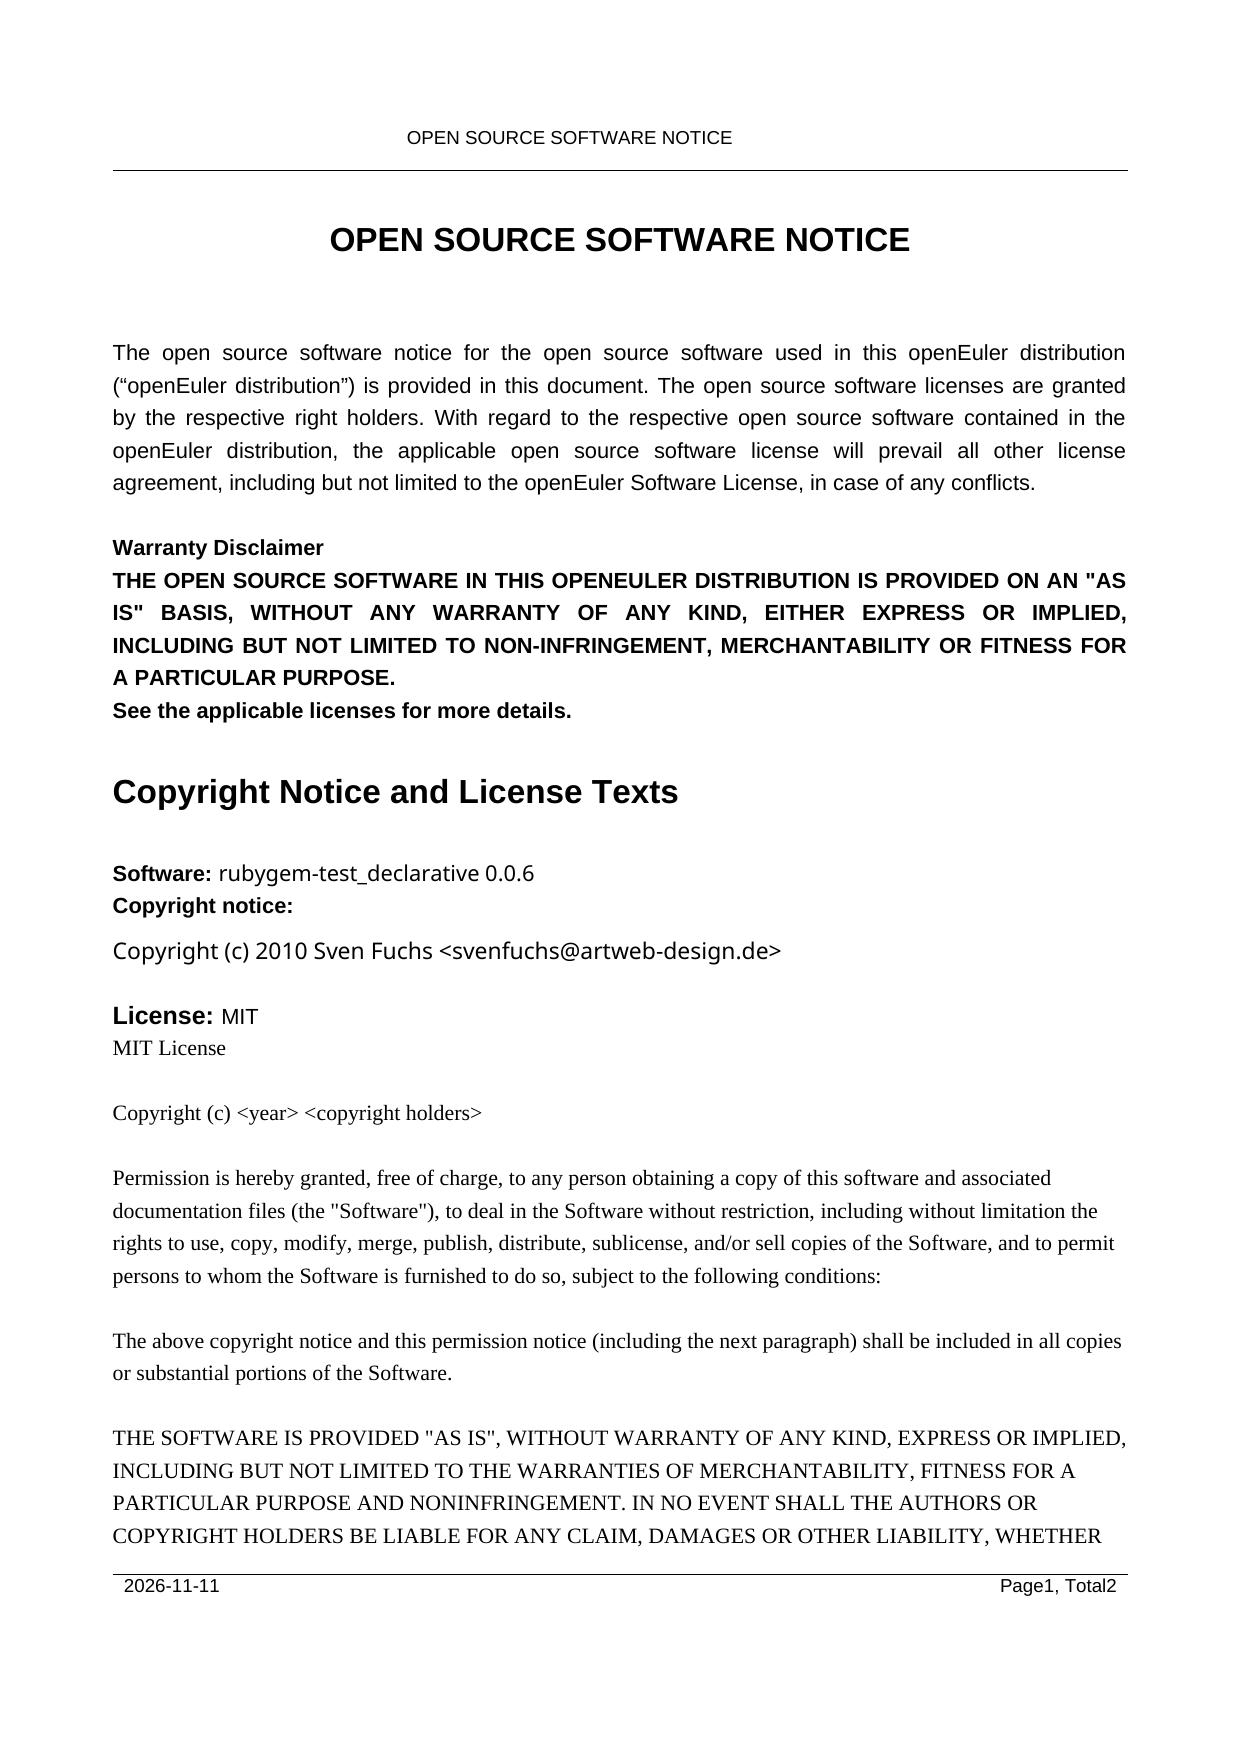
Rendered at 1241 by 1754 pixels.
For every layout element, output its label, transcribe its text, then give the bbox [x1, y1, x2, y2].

text License: MIT [112, 999, 1128, 1031]
text THE OPEN SOURCE SOFTWARE IN THIS OPENEULER DISTRIBUTION IS PROVIDED ON AN "AS IS" BASIS, WITHOUT ANY WARRANTY OF ANY KIND, EITHER EXPRESS OR IMPLIED, INCLUDING BUT NOT LIMITED TO NON-INFRINGEMENT, MERCHANTABILITY OR FITNESS FOR A PARTICULAR PURPOSE. See the applicable licenses for more details. [112, 564, 1128, 726]
text Warranty Disclaimer [112, 531, 1128, 564]
text OPEN SOURCE SOFTWARE NOTICE [112, 206, 1128, 271]
text Copyright notice: [112, 889, 1128, 921]
text Copyright (c) 2010 Sven Fuchs <svenfuchs@artweb-design.de> [112, 934, 1128, 999]
title Software: rubygem-test_declarative 0.0.6 [112, 856, 1128, 889]
text Copyright Notice and License Texts [112, 759, 1128, 824]
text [112, 1031, 1128, 1551]
text The open source software notice for the open source software used in this openEuler distribution (“openEuler distribution”) is provided in this document. The open source software licenses are granted by the respective right holders. With regard to the respective open source software contained in the openEuler distribution, the applicable open source software license will prevail all other license agreement, including but not limited to the openEuler Software License, in case of any conflicts. [112, 336, 1128, 499]
